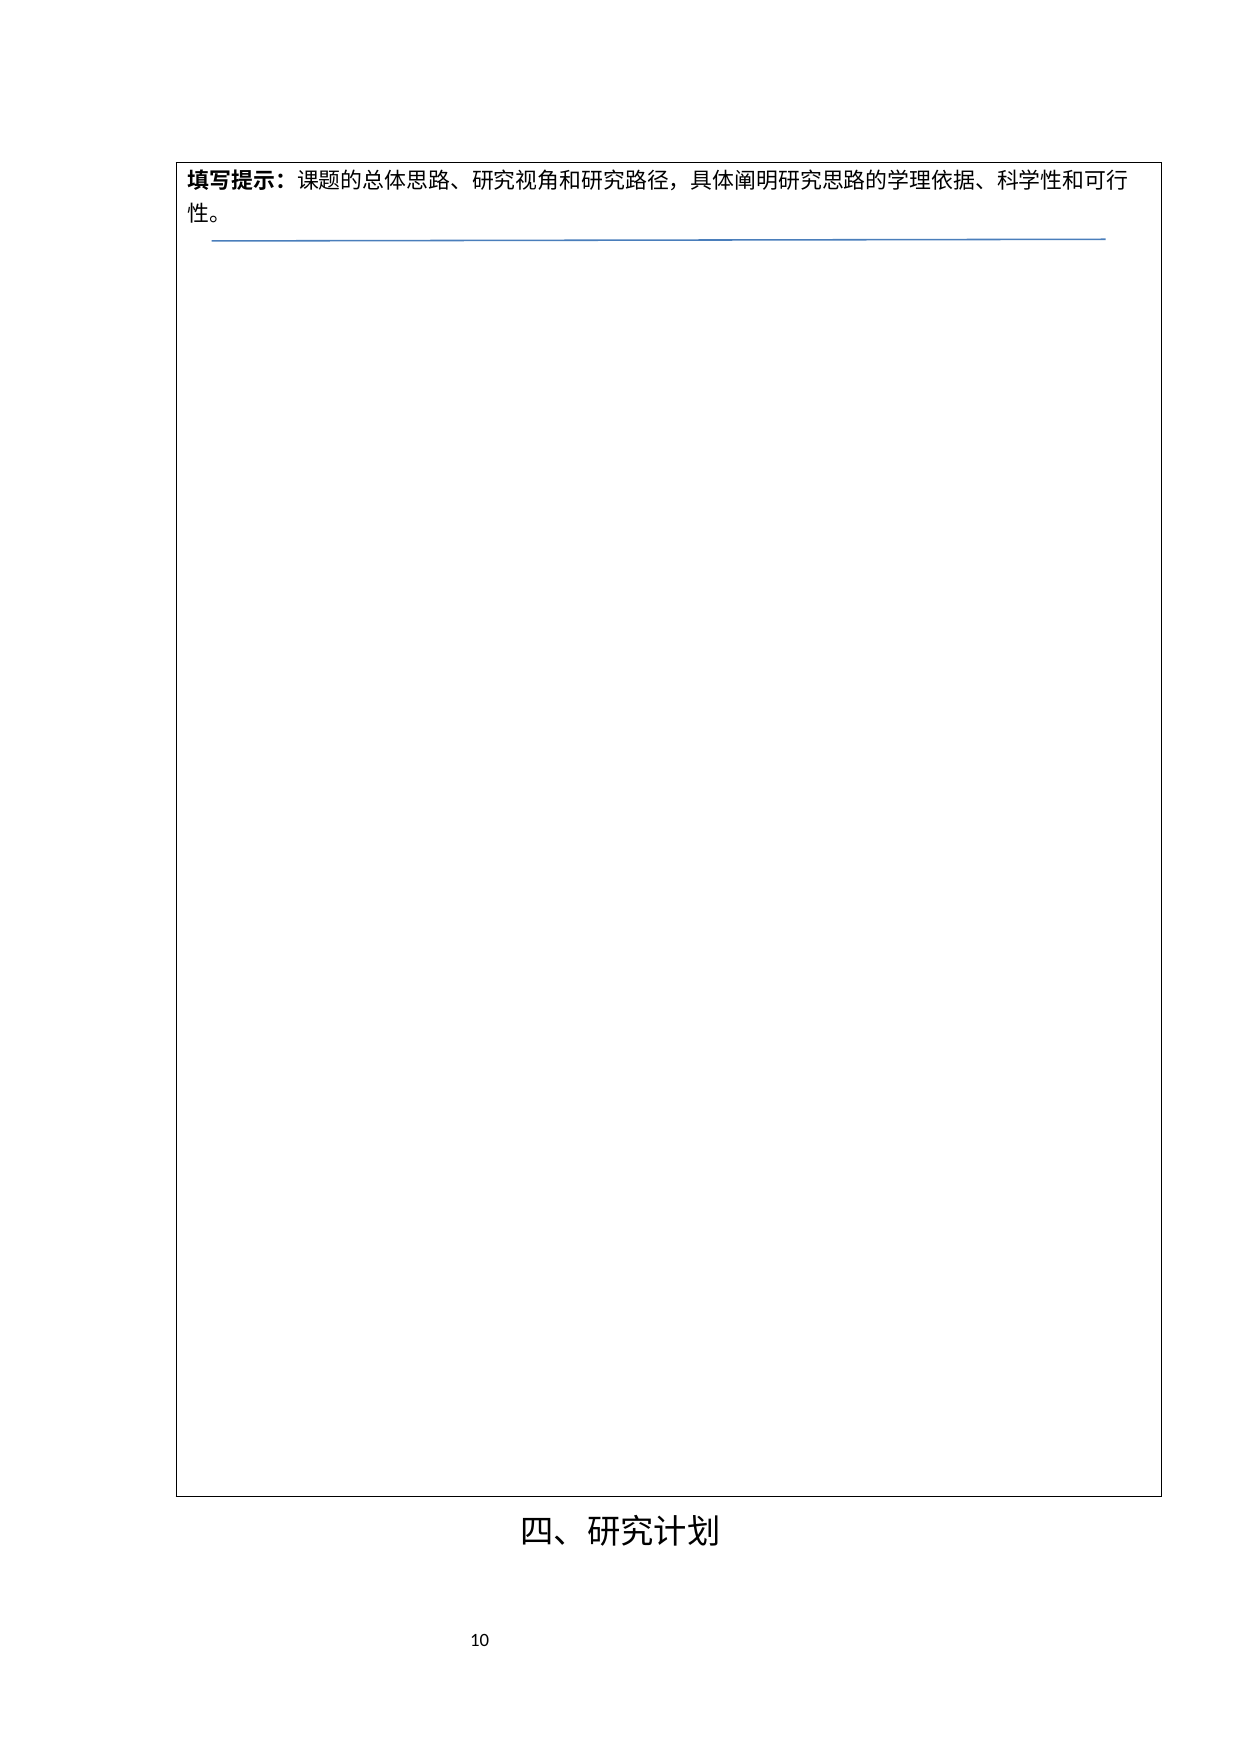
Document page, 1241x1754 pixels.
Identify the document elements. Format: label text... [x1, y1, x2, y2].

text 四、研究计划 [187, 1497, 1053, 1562]
table_header 填写提示：课题的总体思路、研究视角和研究路径，具体阐明研究思路的学理依据、科学性和可行性。 [177, 163, 1161, 1496]
